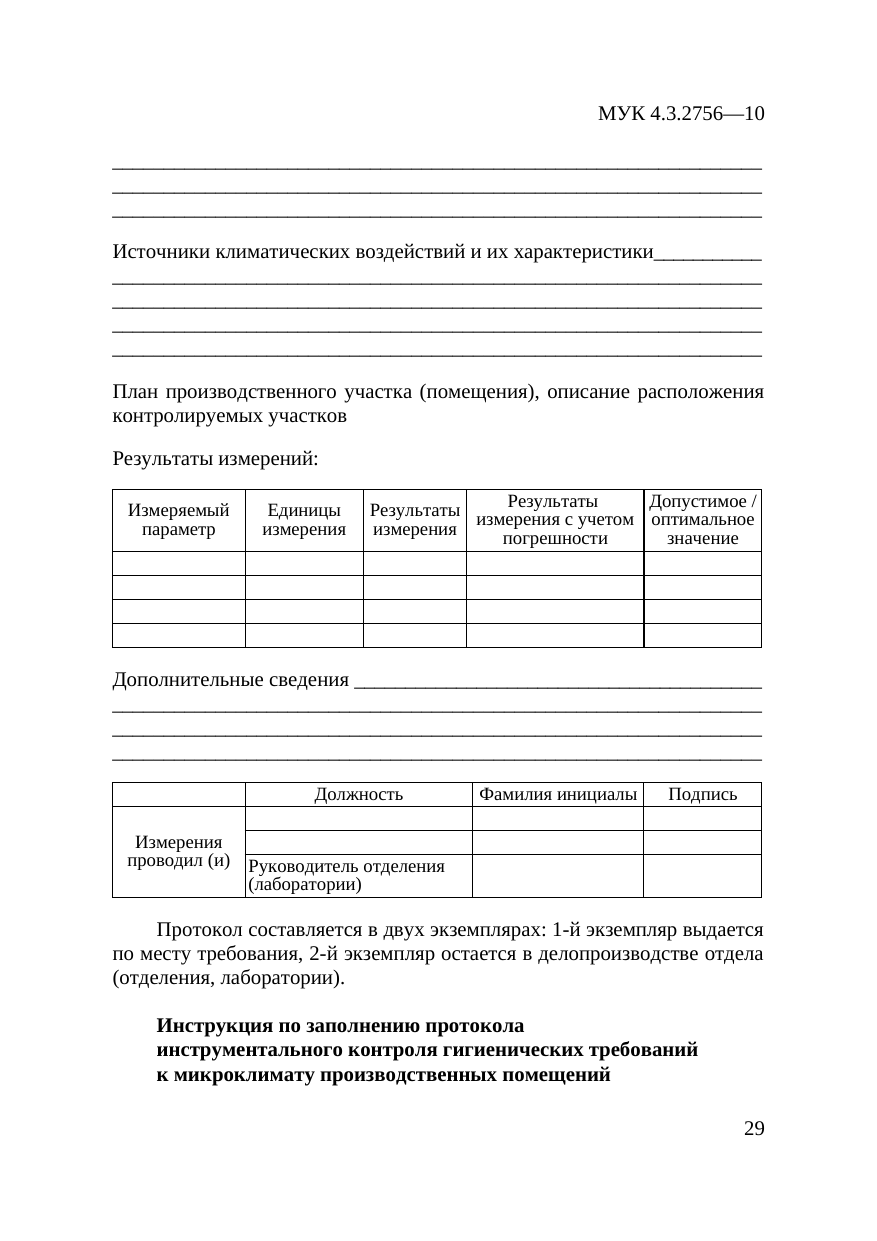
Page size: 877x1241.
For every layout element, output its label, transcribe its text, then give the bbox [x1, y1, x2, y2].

table_cell [644, 855, 761, 897]
text инструментального контроля гигиенических требований [112, 1037, 765, 1061]
table_cell [364, 552, 466, 575]
table_cell [364, 624, 466, 647]
table_cell [246, 831, 472, 854]
text Результаты измерений: [112, 446, 765, 470]
table_cell [473, 807, 643, 830]
text Инструкция по заполнению протокола [112, 1013, 765, 1037]
table_header Должность [246, 783, 472, 806]
text к микроклимату производственных помещений [112, 1061, 765, 1086]
table_cell [467, 552, 643, 575]
table_header Фамилия инициалы [473, 783, 643, 806]
table_cell [644, 831, 761, 854]
text Протокол составляется в двух экземплярах: 1-й экземпляр выдается по месту требования, 2-й экземпляр остается в делопроизводстве отдела (отделения, лаборатории). [112, 917, 765, 989]
table_cell [113, 624, 245, 647]
table_cell [467, 576, 643, 599]
text Источники климатических воздействий и их характеристики [112, 239, 765, 263]
table_cell [246, 576, 363, 599]
table_cell [467, 600, 643, 623]
table_cell [113, 552, 245, 575]
table_header Допустимое /оптимальное значение [645, 490, 761, 551]
table_cell [645, 624, 761, 647]
table_cell [645, 576, 761, 599]
table_cell [364, 600, 466, 623]
table_cell [113, 600, 245, 623]
table_cell [645, 552, 761, 575]
table_cell [246, 600, 363, 623]
table_cell [644, 807, 761, 830]
table_cell Руководитель отделения (лаборатории) [246, 855, 472, 897]
table_header Результаты измерения с учетом погрешности [467, 490, 643, 551]
table_header Подпись [644, 783, 761, 806]
table_cell [473, 831, 643, 854]
table_header Измеряемый параметр [113, 490, 245, 551]
text Дополнительные сведения [112, 667, 765, 691]
text План производственного участка (помещения), описание расположения контролируемых участков [112, 378, 765, 427]
table_cell Измерения проводил (и) [113, 807, 245, 897]
table_header [113, 783, 245, 806]
table_cell [645, 600, 761, 623]
table_header Результаты измерения [364, 490, 466, 551]
table_cell [246, 624, 363, 647]
table_header Единицы измерения [246, 490, 363, 551]
table_cell [246, 807, 472, 830]
table_cell [364, 576, 466, 599]
table_cell [113, 576, 245, 599]
table_cell [467, 624, 643, 647]
table_cell [473, 855, 643, 897]
table_cell [246, 552, 363, 575]
